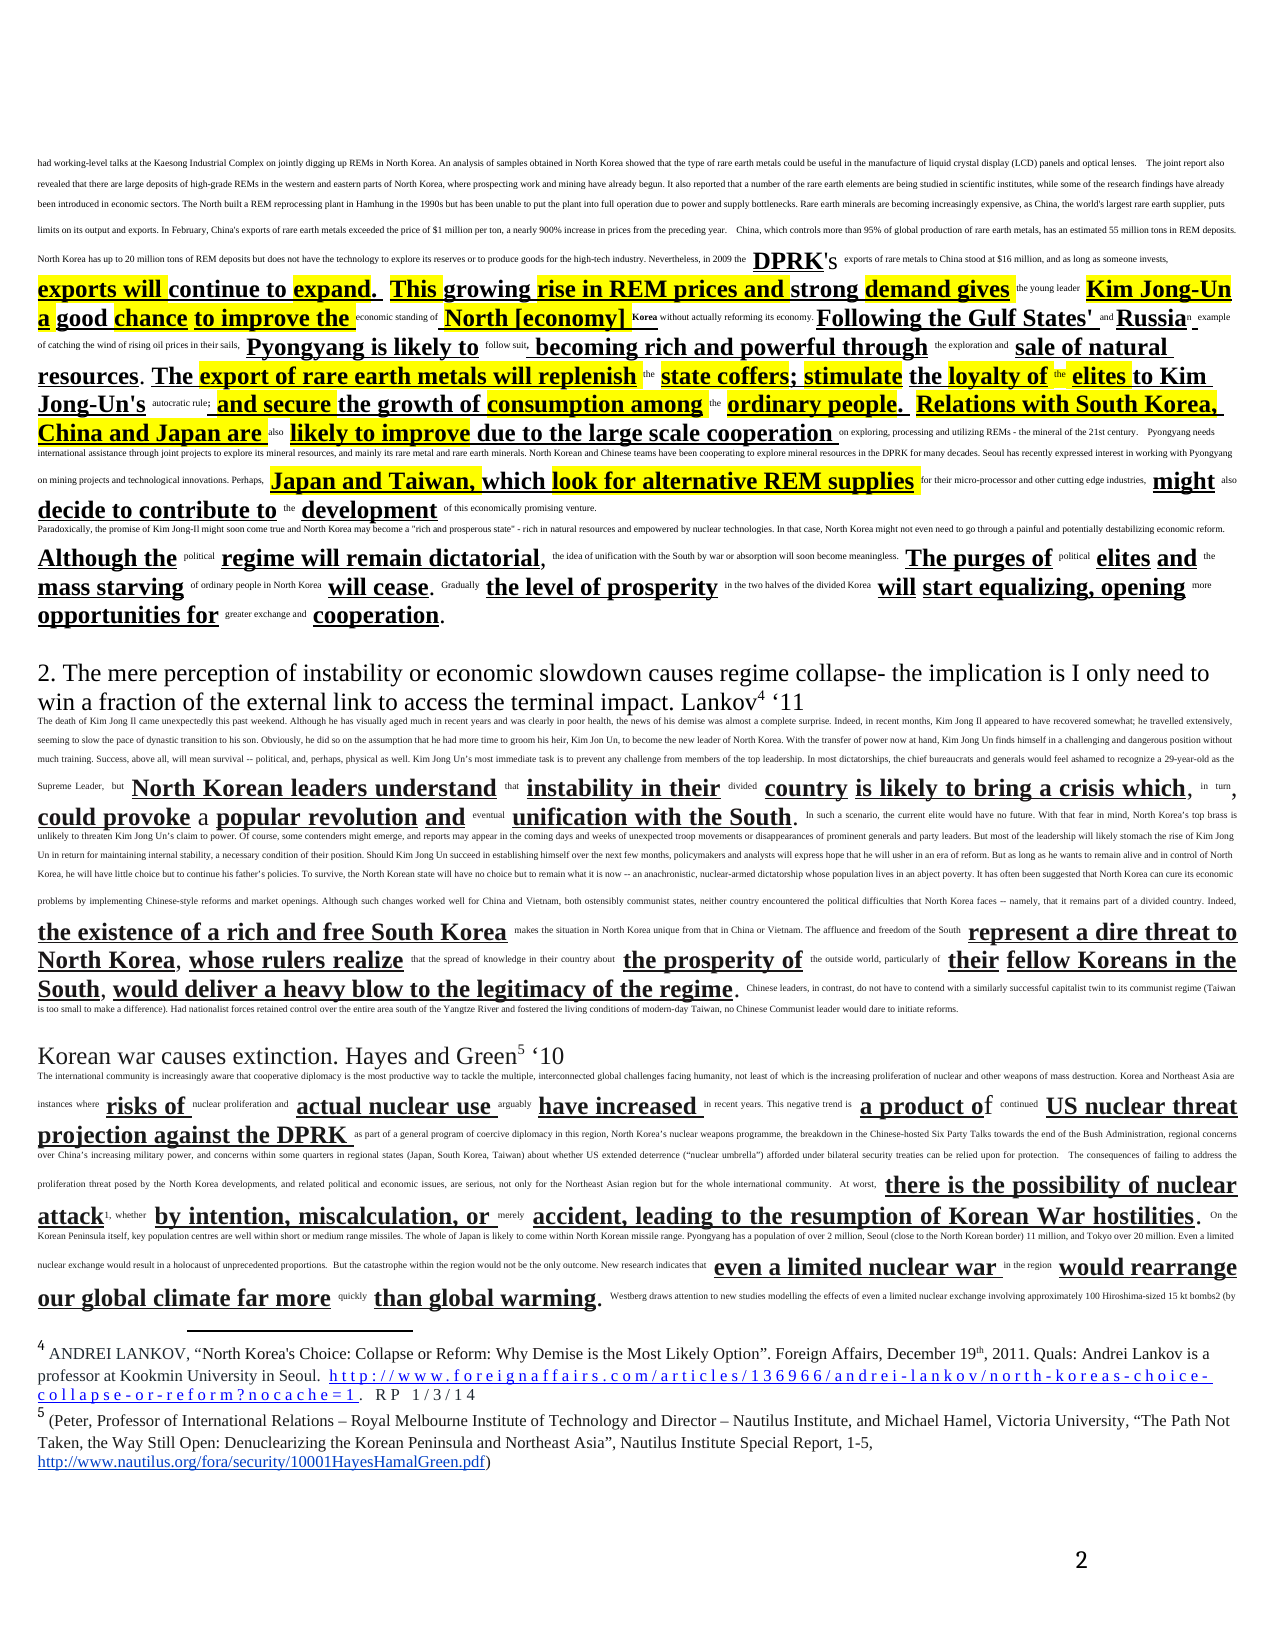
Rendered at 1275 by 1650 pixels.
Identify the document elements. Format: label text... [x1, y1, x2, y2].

text Paradoxically, the promise of Kim Jong-Il might soon come true and North Korea may become a "rich and prosperous state" - rich in natural resources and empowered by nuclear technologies. In that case, North Korea might not even need to go through a painful and potentially destabilizing economic reform. Although the political regime will remain dictatorial, the idea of unification with the South by war or absorption will soon become meaningless. The purges of political elites and the mass starving of ordinary people in North Korea will cease. Gradually the level of prosperity in the two halves of the divided Korea will start equalizing, opening more opportunities for greater exchange and cooperation. [37, 524, 1237, 629]
text Korean war causes extinction. Hayes and Green ‘10 [37, 1041, 1237, 1070]
text 2. The mere perception of instability or economic slowdown causes regime collapse- the implication is I only need to win a fraction of the external link to access the terminal impact. Lankov ‘11 [37, 658, 1237, 715]
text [37, 150, 1237, 524]
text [37, 1070, 1237, 1312]
text The death of Kim Jong Il came unexpectedly this past weekend. Although he has visually aged much in recent years and was clearly in poor health, the news of his demise was almost a complete surprise. Indeed, in recent months, Kim Jong Il appeared to have recovered somewhat; he travelled extensively, seeming to slow the pace of dynastic transition to his son. Obviously, he did so on the assumption that he had more time to groom his heir, Kim Jon Un, to become the new leader of North Korea. With the transfer of power now at hand, Kim Jong Un finds himself in a challenging and dangerous position without much training. Success, above all, will mean survival -- political, and, perhaps, physical as well. Kim Jong Un’s most immediate task is to prevent any challenge from members of the top leadership. In most dictatorships, the chief bureaucrats and generals would feel ashamed to recognize a 29-year-old as the Supreme Leader, but North Korean leaders understand that instability in their divided country is likely to bring a crisis which, in turn, could provoke a popular revolution and eventual unification with the South. In such a scenario, the current elite would have no future. With that fear in mind, North Korea’s top brass is unlikely to threaten Kim Jong Un’s claim to power. Of course, some contenders might emerge, and reports may appear in the coming days and weeks of unexpected troop movements or disappearances of prominent generals and party leaders. But most of the leadership will likely stomach the rise of Kim Jong Un in return for maintaining internal stability, a necessary condition of their position. Should Kim Jong Un succeed in establishing himself over the next few months, policymakers and analysts will express hope that he will usher in an era of reform. But as long as he wants to remain alive and in control of North Korea, he will have little choice but to continue his father’s policies. To survive, the North Korean state will have no choice but to remain what it is now -- an anachronistic, nuclear-armed dictatorship whose population lives in an abject poverty. It has often been suggested that North Korea can cure its economic problems by implementing Chinese-style reforms and market openings. Although such changes worked well for China and Vietnam, both ostensibly communist states, neither country encountered the political difficulties that North Korea faces -- namely, that it remains part of a divided country. Indeed, the existence of a rich and free South Korea makes the situation in North Korea unique from that in China or Vietnam. The affluence and freedom of the South represent a dire threat to North Korea, whose rulers realize that the spread of knowledge in their country about the prosperity of the outside world, particularly of their fellow Koreans in the South, would deliver a heavy blow to the legitimacy of the regime. Chinese leaders, in contrast, do not have to contend with a similarly successful capitalist twin to its communist regime (Taiwan is too small to make a difference). Had nationalist forces retained control over the entire area south of the Yangtze River and fostered the living conditions of modern-day Taiwan, no Chinese Communist leader would dare to initiate reforms. [37, 715, 1237, 1022]
